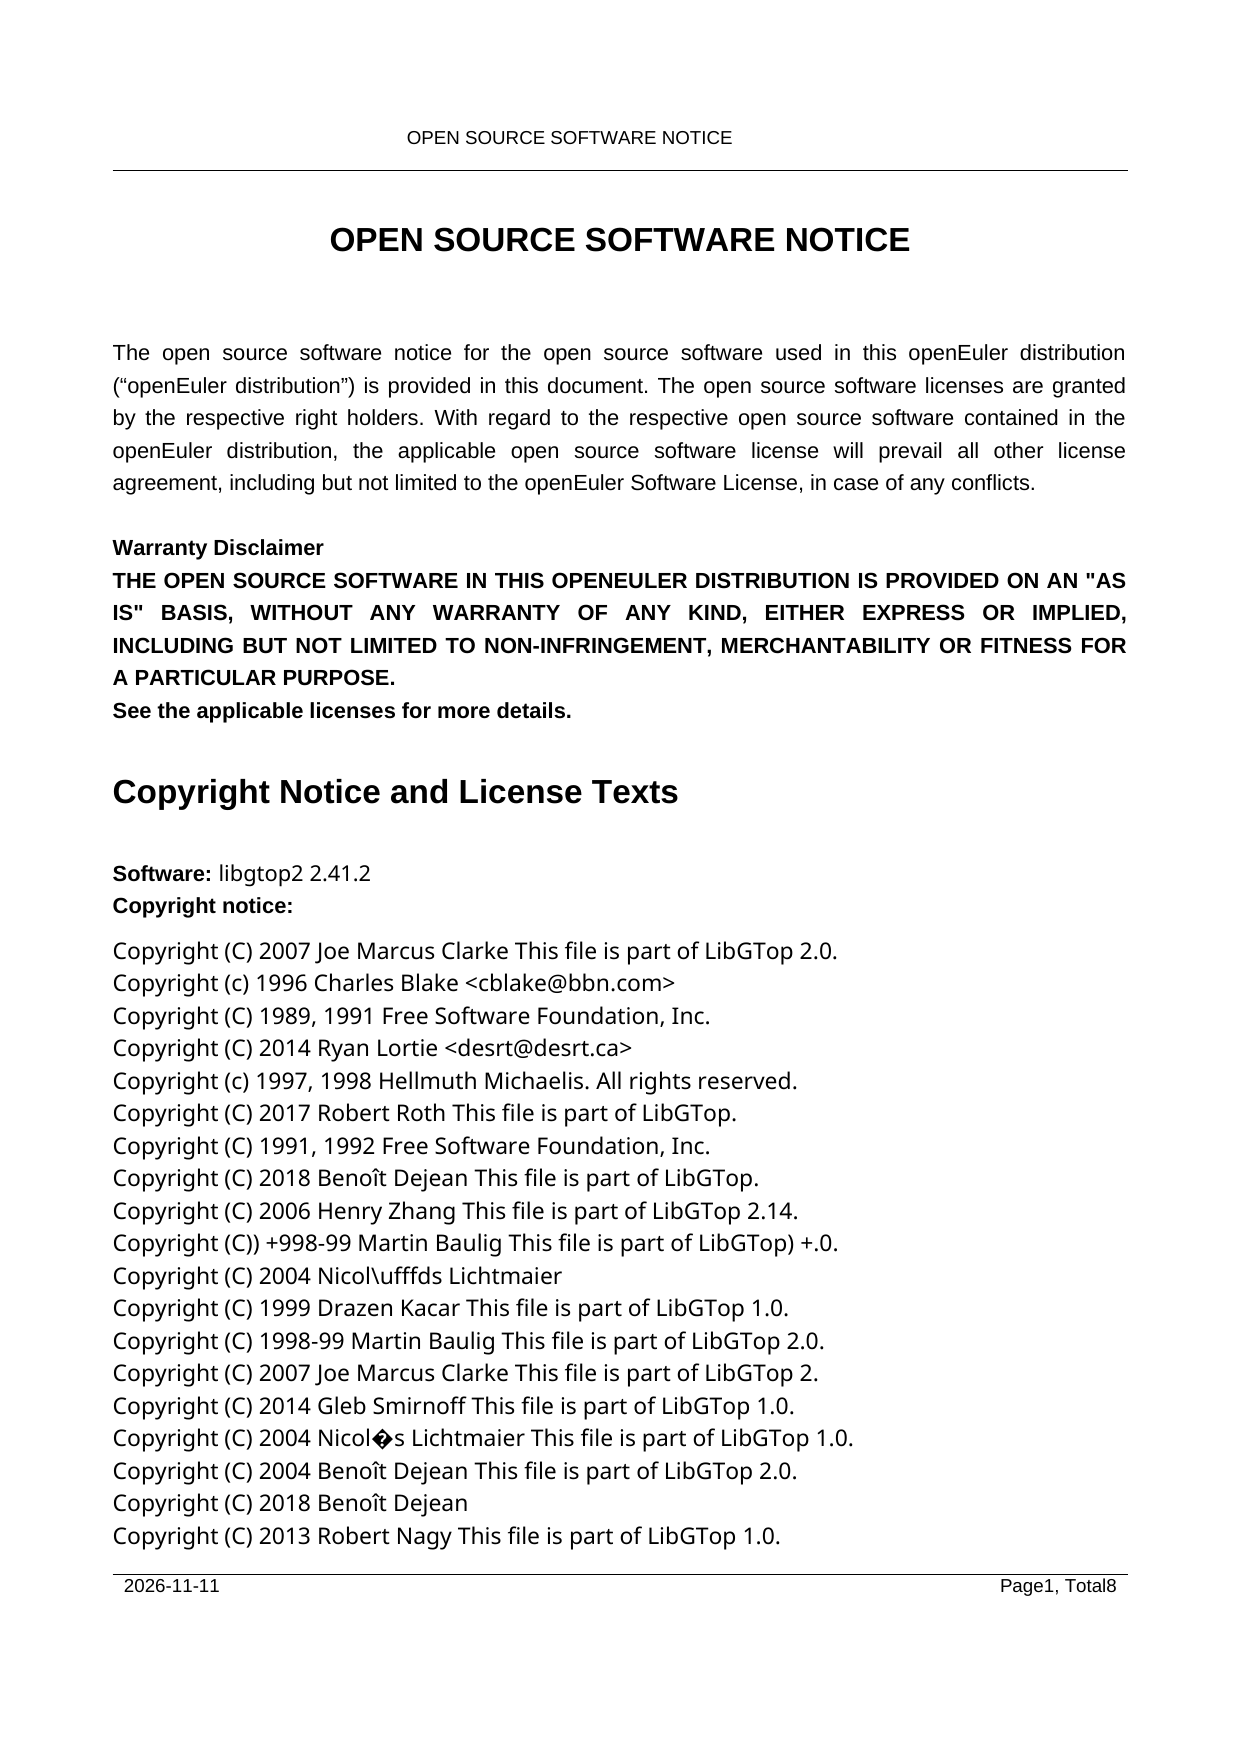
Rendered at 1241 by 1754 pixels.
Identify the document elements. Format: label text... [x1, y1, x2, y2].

text Copyright notice: [112, 889, 1128, 921]
text THE OPEN SOURCE SOFTWARE IN THIS OPENEULER DISTRIBUTION IS PROVIDED ON AN "AS IS" BASIS, WITHOUT ANY WARRANTY OF ANY KIND, EITHER EXPRESS OR IMPLIED, INCLUDING BUT NOT LIMITED TO NON-INFRINGEMENT, MERCHANTABILITY OR FITNESS FOR A PARTICULAR PURPOSE. See the applicable licenses for more details. [112, 564, 1128, 726]
text OPEN SOURCE SOFTWARE NOTICE [112, 206, 1128, 271]
text Copyright Notice and License Texts [112, 759, 1128, 824]
text The open source software notice for the open source software used in this openEuler distribution (“openEuler distribution”) is provided in this document. The open source software licenses are granted by the respective right holders. With regard to the respective open source software contained in the openEuler distribution, the applicable open source software license will prevail all other license agreement, including but not limited to the openEuler Software License, in case of any conflicts. [112, 336, 1128, 499]
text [112, 934, 1128, 1551]
text Warranty Disclaimer [112, 531, 1128, 564]
title Software: libgtop2 2.41.2 [112, 856, 1128, 889]
